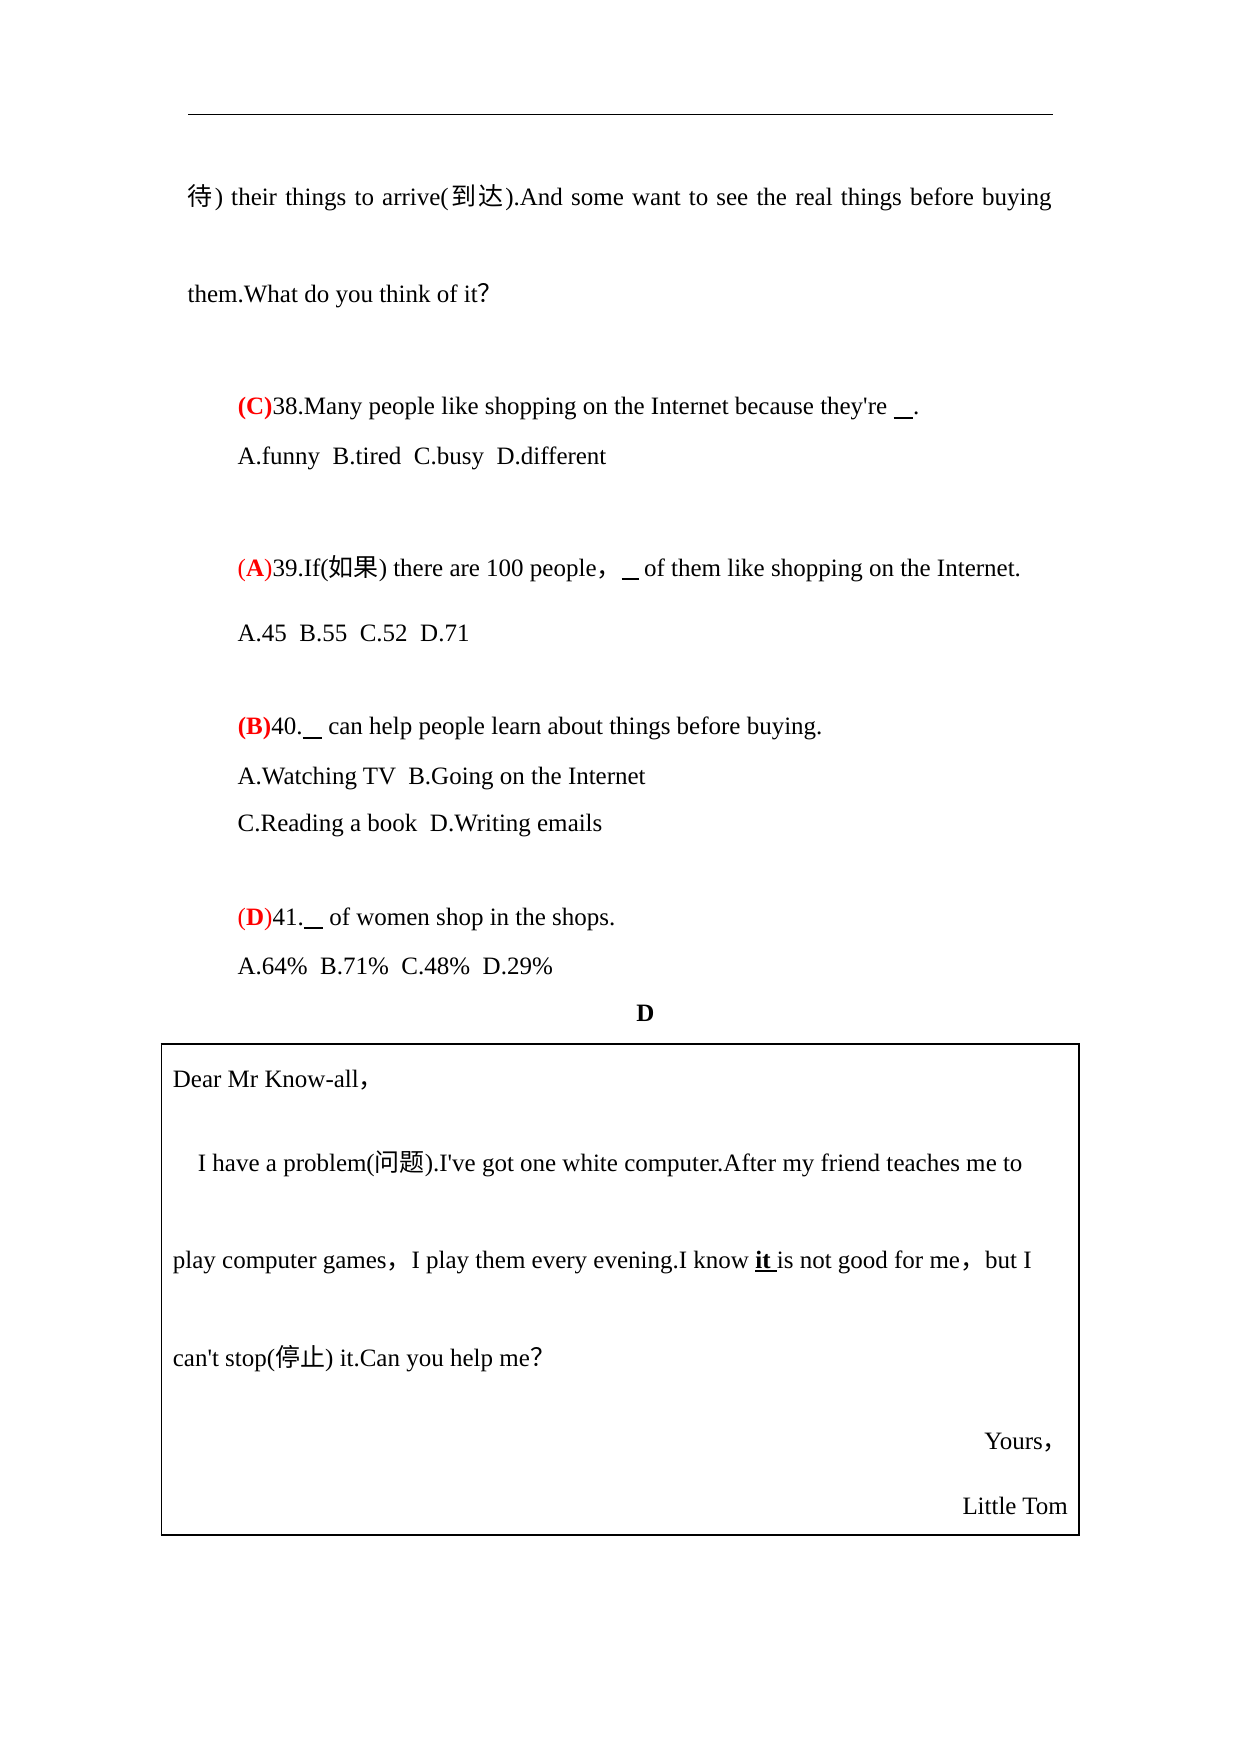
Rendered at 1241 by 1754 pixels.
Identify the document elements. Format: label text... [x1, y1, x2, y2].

text A.45 B.55 C.52 D.71 [187, 616, 1053, 648]
text D [187, 996, 1053, 1028]
text (D)41. of women shop in the shops. [187, 900, 1053, 932]
text C.Reading a book D.Writing emails [187, 806, 1053, 838]
text (C)38.Many people like shopping on the Internet because they're . [187, 389, 1053, 422]
text A.Watching TV B.Going on the Internet [187, 759, 1053, 792]
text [187, 162, 1053, 324]
text (B)40. can help people learn about things before buying. [187, 709, 1053, 742]
text A.64% B.71% C.48% D.29% [187, 949, 1053, 982]
table_header Dear Mr Know-all， I have a problem(问题).I've got one white computer.After my friend teaches me to play computer games，I play them every evening.I know it is not good for me，but I can't stop(停止) it.Can you help me？ Yours， Little Tom [162, 1045, 1078, 1534]
text A.funny B.tired C.busy D.different [187, 439, 1053, 471]
text (A)39.If(如果) there are 100 people， of them like shopping on the Internet. [187, 533, 1053, 598]
